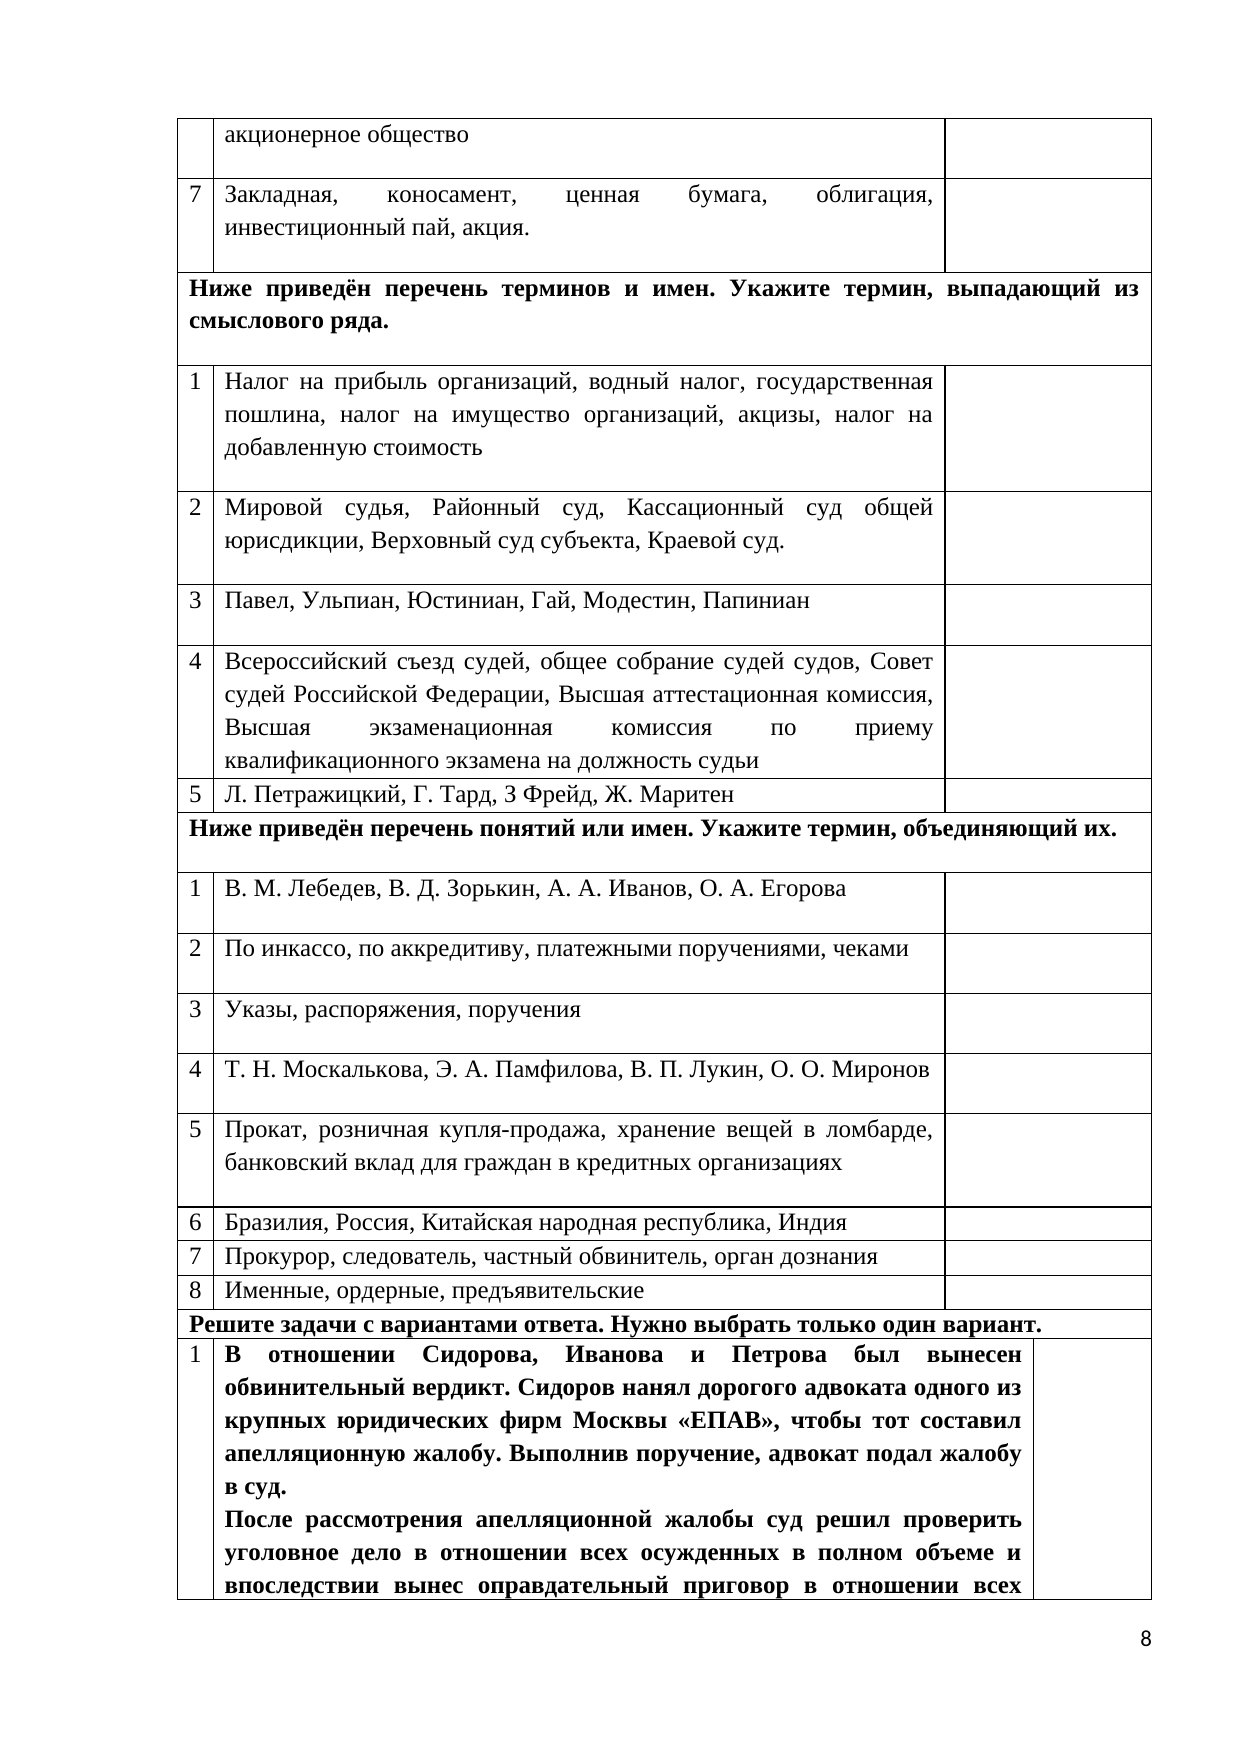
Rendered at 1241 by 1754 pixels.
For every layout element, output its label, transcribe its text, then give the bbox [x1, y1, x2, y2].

table_cell [946, 179, 1151, 272]
table_cell 5 [178, 1114, 213, 1206]
table_cell 1 [178, 366, 213, 491]
table_cell [946, 119, 1151, 178]
table_cell [946, 585, 1151, 645]
table_cell Павел, Ульпиан, Юстиниан, Гай, Модестин, Папиниан [214, 585, 944, 645]
table_cell [946, 1114, 1151, 1206]
table_cell [946, 1208, 1151, 1240]
table_cell 3 [178, 994, 213, 1053]
table_cell Ниже приведён перечень терминов и имен. Укажите термин, выпадающий из смыслового ряда. [178, 273, 1151, 365]
table_cell 4 [178, 646, 213, 778]
table_cell 2 [178, 934, 213, 993]
table_cell Ниже приведён перечень понятий или имен. Укажите термин, объединяющий их. [178, 813, 1151, 872]
table_cell [946, 366, 1151, 491]
table_cell Л. Петражицкий, Г. Тард, З Фрейд, Ж. Маритен [214, 779, 944, 812]
table_cell Именные, ордерные, предъявительские [214, 1276, 944, 1308]
table_cell [946, 779, 1151, 812]
table_cell 7 [178, 1241, 213, 1274]
table_cell Закладная, коносамент, ценная бумага, облигация, инвестиционный пай, акция. [214, 179, 944, 272]
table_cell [214, 119, 944, 178]
table_cell Бразилия, Россия, Китайская народная республика, Индия [214, 1208, 944, 1240]
table_cell [1034, 1339, 1151, 1599]
table_cell 3 [178, 585, 213, 645]
table_cell Решите задачи с вариантами ответа. Нужно выбрать только один вариант. [178, 1310, 1151, 1338]
table_cell По инкассо, по аккредитиву, платежными поручениями, чеками [214, 934, 944, 993]
table_cell [946, 1241, 1151, 1274]
table_cell 6 [178, 1208, 213, 1240]
table_cell 4 [178, 1054, 213, 1113]
table_cell 2 [178, 492, 213, 584]
table_cell Мировой судья, Районный суд, Кассационный суд общей юрисдикции, Верховный суд субъекта, Краевой суд. [214, 492, 944, 584]
table_cell [946, 646, 1151, 778]
table_cell [946, 994, 1151, 1053]
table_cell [214, 1339, 1033, 1599]
table_cell Указы, распоряжения, поручения [214, 994, 944, 1053]
table_cell 8 [178, 1276, 213, 1308]
table_cell 6 [178, 119, 213, 178]
table_cell Налог на прибыль организаций, водный налог, государственная пошлина, налог на имущество организаций, акцизы, налог на добавленную стоимость [214, 366, 944, 491]
table_cell [946, 934, 1151, 993]
table_cell [946, 1276, 1151, 1308]
table_cell В. М. Лебедев, В. Д. Зорькин, А. А. Иванов, О. А. Егорова [214, 873, 944, 932]
table_cell [946, 492, 1151, 584]
table_cell Т. Н. Москалькова, Э. А. Памфилова, В. П. Лукин, О. О. Миронов [214, 1054, 944, 1113]
table_cell 1 [178, 1339, 213, 1599]
table_cell 5 [178, 779, 213, 812]
table_cell Прокат, розничная купля-продажа, хранение вещей в ломбарде, банковский вклад для граждан в кредитных организациях [214, 1114, 944, 1206]
table_cell [946, 873, 1151, 932]
table_cell Прокурор, следователь, частный обвинитель, орган дознания [214, 1241, 944, 1274]
table_cell Всероссийский съезд судей, общее собрание судей судов, Совет судей Российской Федерации, Высшая аттестационная комиссия, Высшая экзаменационная комиссия по приему квалификационного экзамена на должность судьи [214, 646, 944, 778]
table_cell [946, 1054, 1151, 1113]
table_cell 1 [178, 873, 213, 932]
table_cell 7 [178, 179, 213, 272]
